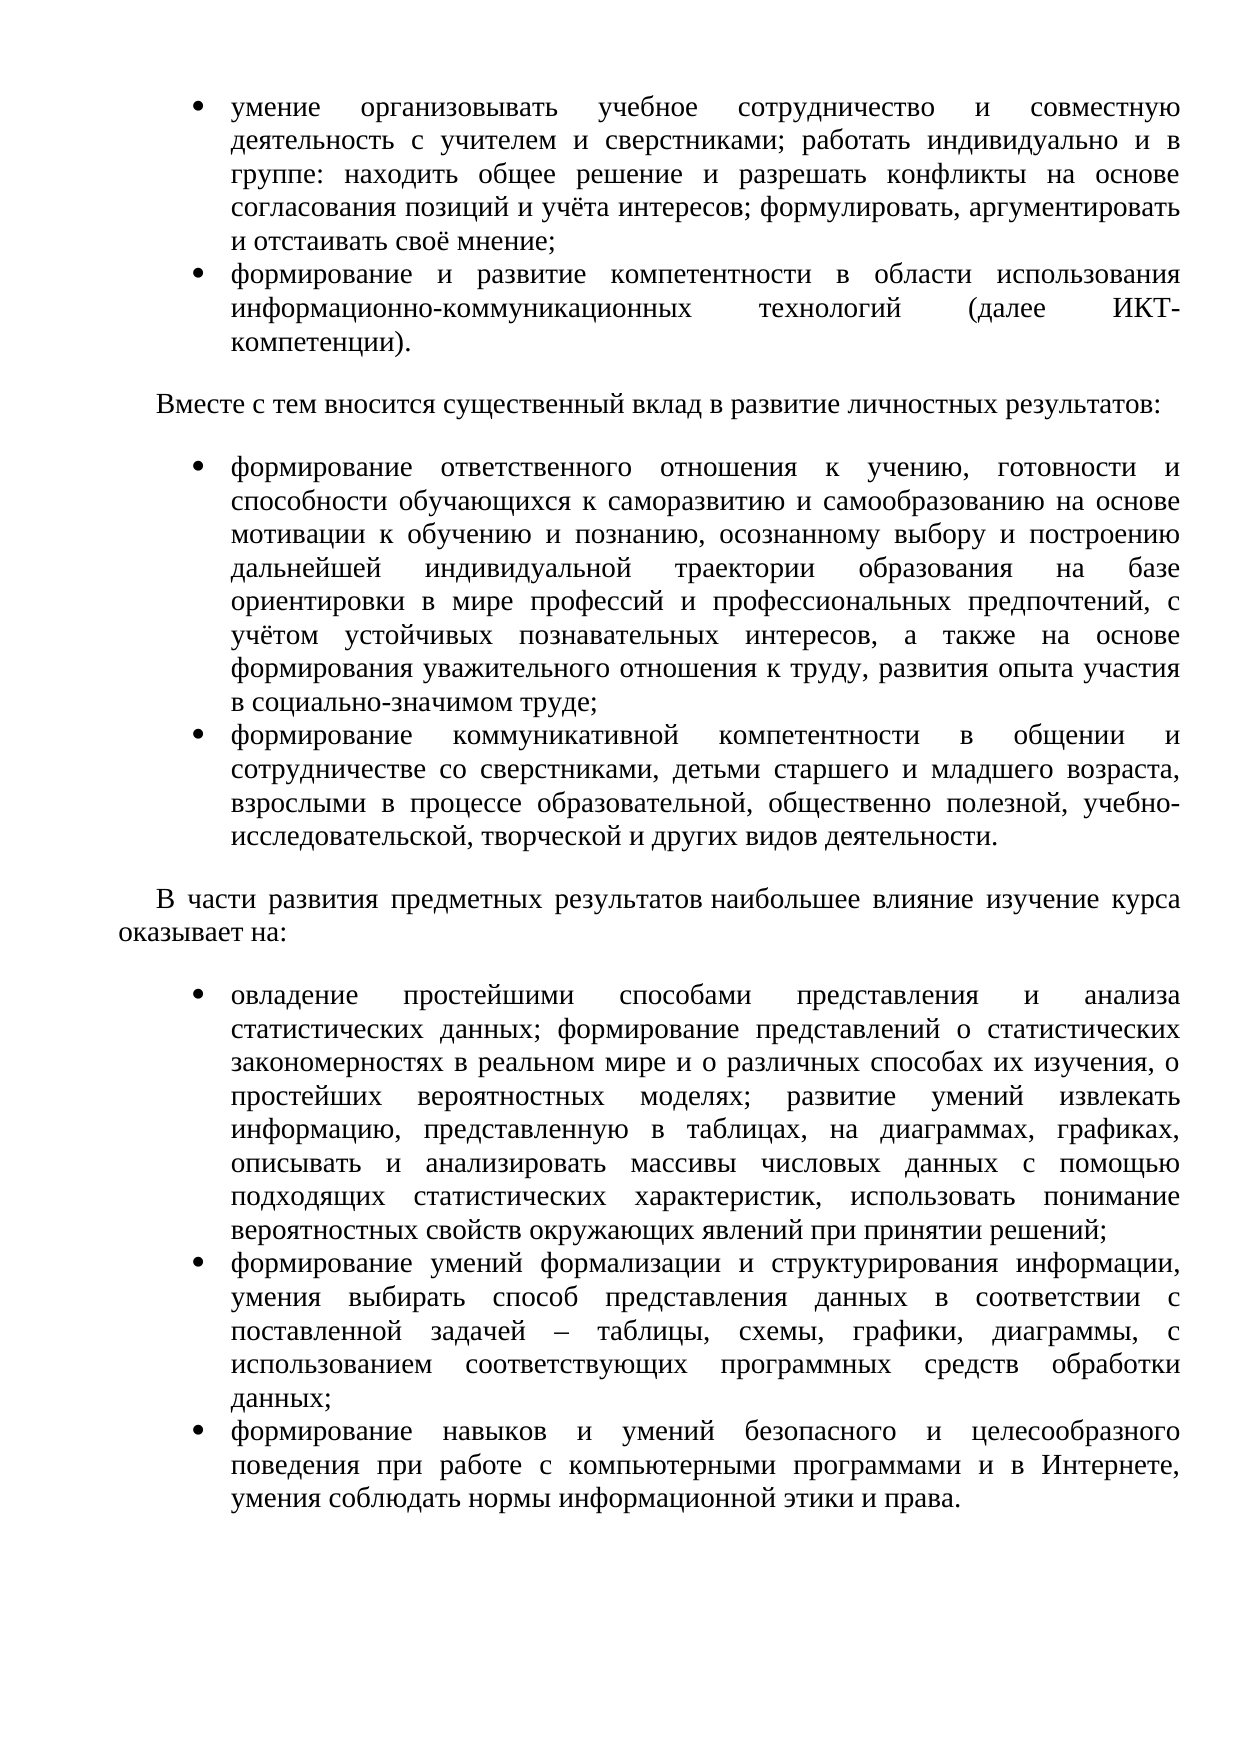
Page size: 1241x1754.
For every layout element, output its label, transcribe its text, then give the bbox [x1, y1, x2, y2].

list овладение простейшими способами представления и анализа статистических данных; формирование представлений о статистических закономерностях в реальном мире и о различных способах их изучения, о простейших вероятностных моделях; развитие умений извлекать информацию, представленную в таблицах, на диаграммах, графиках, описывать и анализировать массивы числовых данных с помощью подходящих статистических характеристик, использовать понимание вероятностных свойств окружающих явлений при принятии решений; [193, 977, 1181, 1246]
list формирование умений формализации и структурирования информации, умения выбирать способ представления данных в соответствии с поставленной задачей – таблицы, схемы, графики, диаграммы, с использованием соответствующих программных средств обработки данных; [193, 1246, 1181, 1413]
list формирование ответственного отношения к учению, готовности и способности обучающихся к саморазвитию и самообразованию на основе мотивации к обучению и познанию, осознанному выбору и построению дальнейшей индивидуальной траектории образования на базе ориентировки в мире профессий и профессиональных предпочтений, с учётом устойчивых познавательных интересов, а также на основе формирования уважительного отношения к труду, развития опыта участия в социально-значимом труде; [193, 449, 1181, 717]
list формирование и развитие компетентности в области использования информационно-коммуникационных технологий (далее ИКТ-компетенции). [193, 256, 1181, 357]
list формирование навыков и умений безопасного и целесообразного поведения при работе с компьютерными программами и в Интернете, умения соблюдать нормы информационной этики и права. [193, 1413, 1181, 1514]
list умение организовывать учебное сотрудничество и совместную деятельность с учителем и сверстниками; работать индивидуально и в группе: находить общее решение и разрешать конфликты на основе согласования позиций и учёта интересов; формулировать, аргументировать и отстаивать своё мнение; [193, 89, 1181, 256]
text В части развития предметных результатов наибольшее влияние изучение курса оказывает на: [118, 881, 1181, 948]
text Вместе с тем вносится существенный вклад в развитие личностных результатов: [118, 386, 1181, 420]
list формирование коммуникативной компетентности в общении и сотрудничестве со сверстниками, детьми старшего и младшего возраста, взрослыми в процессе образовательной, общественно полезной, учебно-исследовательской, творческой и других видов деятельности. [193, 717, 1181, 852]
